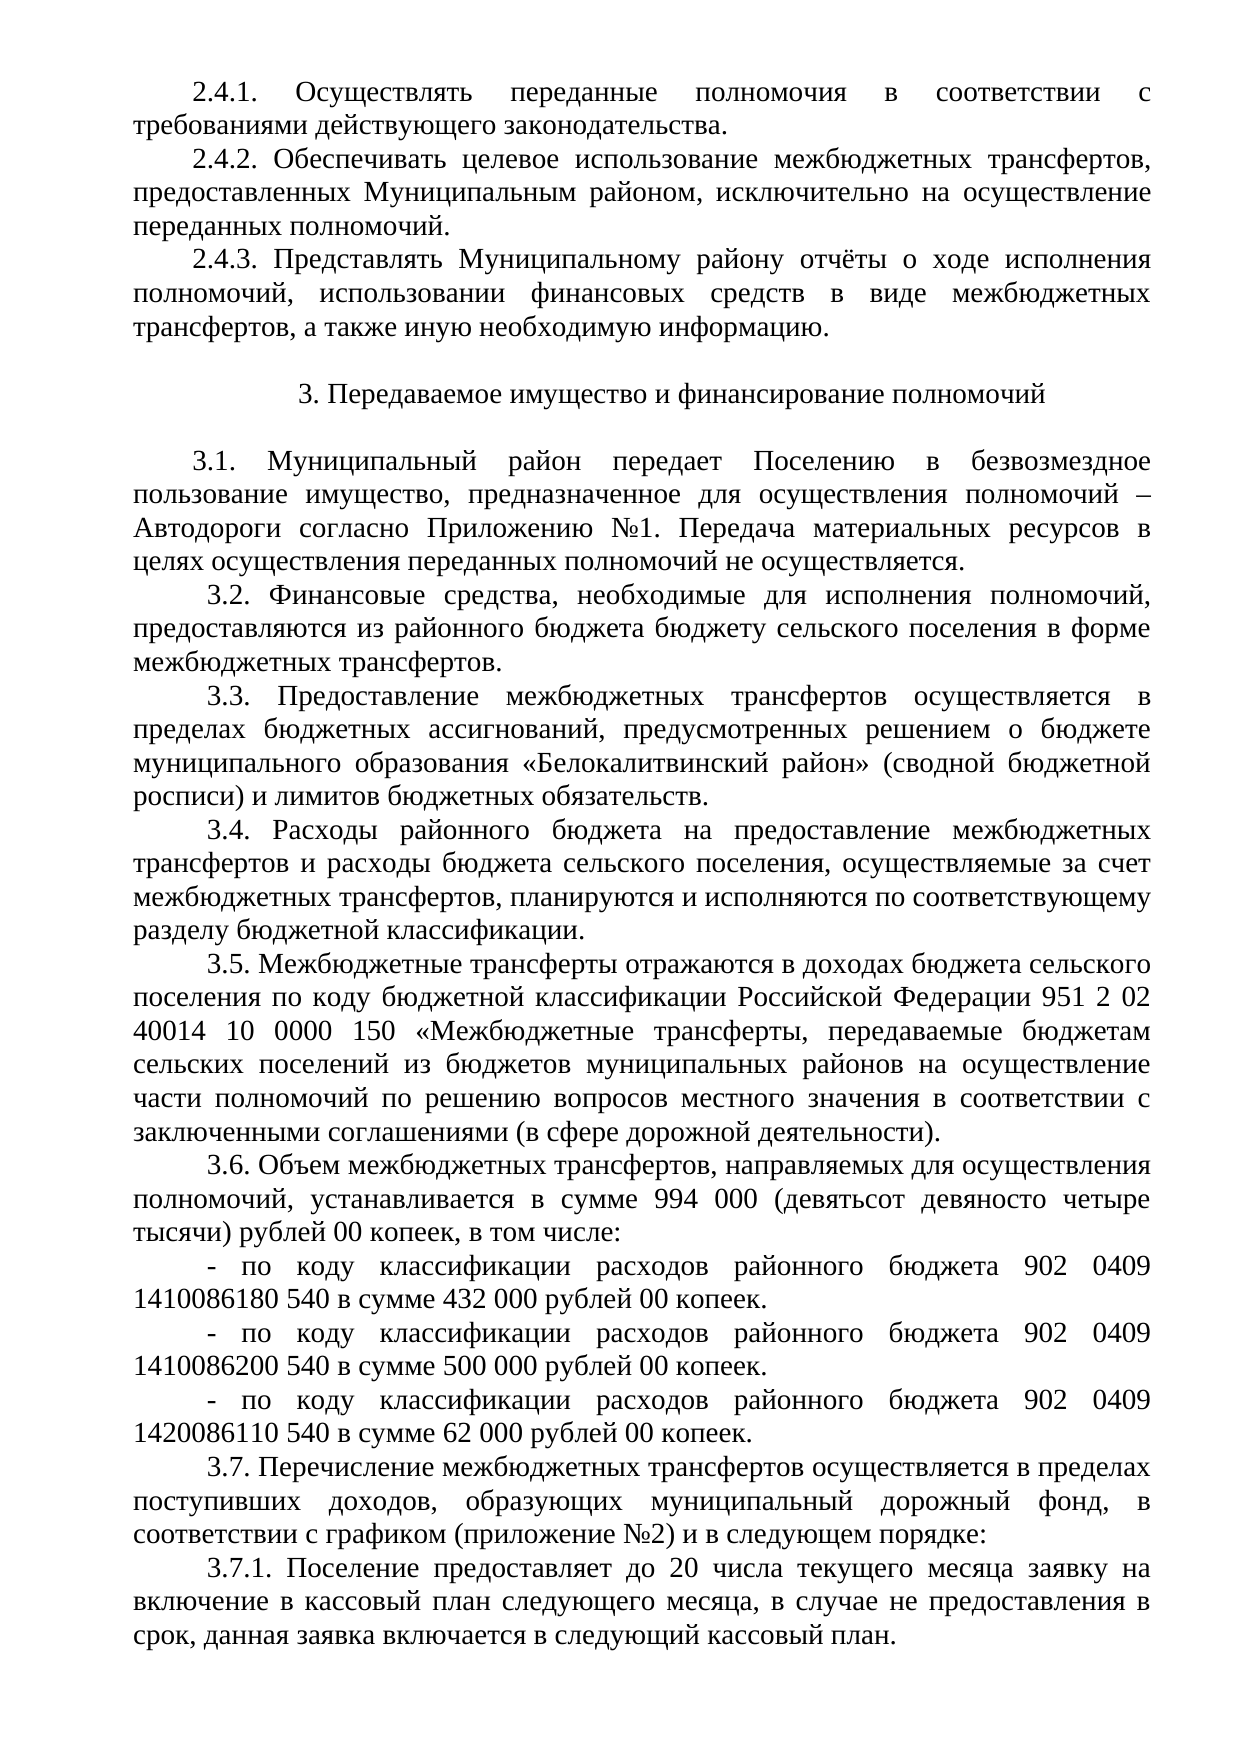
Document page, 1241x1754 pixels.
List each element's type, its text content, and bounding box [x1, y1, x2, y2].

text 3.6. Объем межбюджетных трансфертов, направляемых для осуществления полномочий, устанавливается в сумме 994 000 (девятьсот девяносто четыре тысячи) рублей 00 копеек, в том числе: [133, 1147, 1152, 1248]
text 3.4. Расходы районного бюджета на предоставление межбюджетных трансфертов и расходы бюджета сельского поселения, осуществляемые за счет межбюджетных трансфертов, планируются и исполняются по соответствующему разделу бюджетной классификации. [133, 812, 1152, 946]
text - по коду классификации расходов районного бюджета 902 0409 1410086200 540 в сумме 500 000 рублей 00 копеек. [133, 1315, 1152, 1382]
text 3.1. Муниципальный район передает Поселению в безвозмездное пользование имущество, предназначенное для осуществления полномочий – Автодороги согласно Приложению №1. Передача материальных ресурсов в целях осуществления переданных полномочий не осуществляется. [133, 443, 1152, 577]
text - по коду классификации расходов районного бюджета 902 0409 1420086110 540 в сумме 62 000 рублей 00 копеек. [133, 1382, 1152, 1449]
text - по коду классификации расходов районного бюджета 902 0409 1410086180 540 в сумме 432 000 рублей 00 копеек. [133, 1248, 1152, 1315]
text 3.5. Межбюджетные трансферты отражаются в доходах бюджета сельского поселения по коду бюджетной классификации Российской Федерации 951 2 02 40014 10 0000 150 «Межбюджетные трансферты, передаваемые бюджетам сельских поселений из бюджетов муниципальных районов на осуществление части полномочий по решению вопросов местного значения в соответствии с заключенными соглашениями (в сфере дорожной деятельности). [133, 946, 1152, 1147]
text 3.2. Финансовые средства, необходимые для исполнения полномочий, предоставляются из районного бюджета бюджету сельского поселения в форме межбюджетных трансфертов. [133, 577, 1152, 678]
text 2.4.2. Обеспечивать целевое использование межбюджетных трансфертов, предоставленных Муниципальным районом, исключительно на осуществление переданных полномочий. [133, 141, 1152, 242]
text 3. Передаваемое имущество и финансирование полномочий [133, 376, 1152, 409]
text 2.4.3. Представлять Муниципальному району отчёты о ходе исполнения полномочий, использовании финансовых средств в виде межбюджетных трансфертов, а также иную необходимую информацию. [133, 242, 1152, 342]
text 3.3. Предоставление межбюджетных трансфертов осуществляется в пределах бюджетных ассигнований, предусмотренных решением о бюджете муниципального образования «Белокалитвинский район» (сводной бюджетной росписи) и лимитов бюджетных обязательств. [133, 678, 1152, 812]
text 3.7. Перечисление межбюджетных трансфертов осуществляется в пределах поступивших доходов, образующих муниципальный дорожный фонд, в соответствии с графиком (приложение №2) и в следующем порядке: [133, 1449, 1152, 1550]
text 2.4.1. Осуществлять переданные полномочия в соответствии с требованиями действующего законодательства. [133, 74, 1152, 141]
text 3.7.1. Поселение предоставляет до 20 числа текущего месяца заявку на включение в кассовый план следующего месяца, в случае не предоставления в срок, данная заявка включается в следующий кассовый план. [133, 1550, 1152, 1650]
